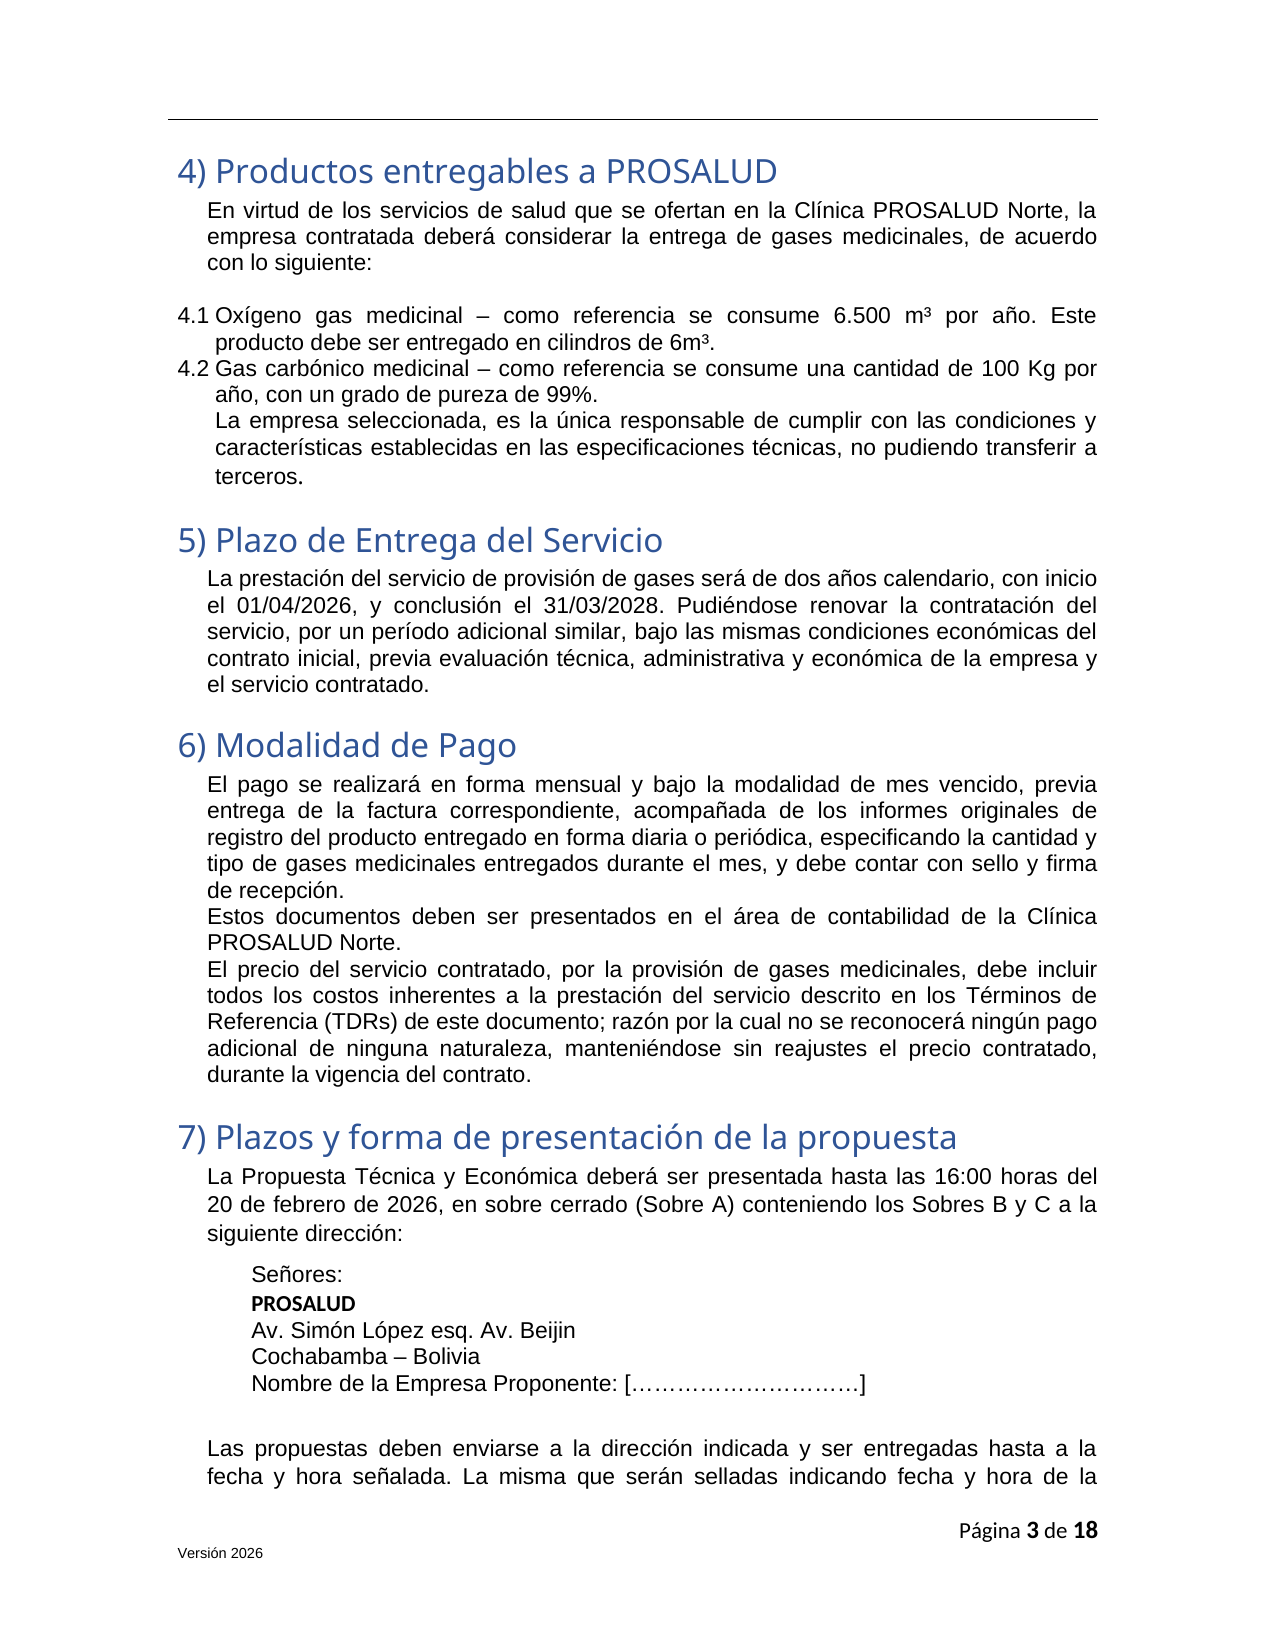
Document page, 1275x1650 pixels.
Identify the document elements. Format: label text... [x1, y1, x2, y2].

text En virtud de los servicios de salud que se ofertan en la Clínica PROSALUD Norte, la empresa contratada deberá considerar la entrega de gases medicinales, de acuerdo con lo siguiente: [207, 197, 1098, 276]
text Nombre de la Empresa Proponente: […………………………] [251, 1370, 1098, 1396]
text El pago se realizará en forma mensual y bajo la modalidad de mes vencido, previa entrega de la factura correspondiente, acompañada de los informes originales de registro del producto entregado en forma diaria o periódica, especificando la cantidad y tipo de gases medicinales entregados durante el mes, y debe contar con sello y firma de recepción. [207, 771, 1098, 903]
list Oxígeno gas medicinal – como referencia se consume 6.500 m³ por año. Este producto debe ser entregado en cilindros de 6m³. [177, 302, 1098, 355]
subtitle Modalidad de Pago [177, 722, 1098, 768]
text Señores: [177, 1261, 1098, 1287]
text El precio del servicio contratado, por la provisión de gases medicinales, debe incluir todos los costos inherentes a la prestación del servicio descrito en los Términos de Referencia (TDRs) de este documento; razón por la cual no se reconocerá ningún pago adicional de ninguna naturaleza, manteniéndose sin reajustes el precio contratado, durante la vigencia del contrato. [207, 956, 1098, 1087]
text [207, 1435, 1098, 1490]
text PROSALUD Av. Simón López esq. Av. Beijin [251, 1289, 1098, 1343]
subtitle Productos entregables a PROSALUD [177, 148, 1098, 193]
list Gas carbónico medicinal – como referencia se consume una cantidad de 100 Kg por año, con un grado de pureza de 99%. [177, 355, 1098, 407]
text La empresa seleccionada, es la única responsable de cumplir con las condiciones y características establecidas en las especificaciones técnicas, no pudiendo transferir a terceros. [215, 407, 1098, 491]
subtitle Plazo de Entrega del Servicio [177, 516, 1098, 562]
text La Propuesta Técnica y Económica deberá ser presentada hasta las 16:00 horas del 20 de febrero de 2026, en sobre cerrado (Sobre A) conteniendo los Sobres B y C a la siguiente dirección: [207, 1163, 1098, 1246]
text Cochabamba – Bolivia [251, 1343, 1098, 1370]
subtitle Plazos y forma de presentación de la propuesta [177, 1114, 1098, 1159]
text Estos documentos deben ser presentados en el área de contabilidad de la Clínica PROSALUD Norte. [207, 903, 1098, 956]
list La prestación del servicio de provisión de gases será de dos años calendario, con inicio el 01/04/2026, y conclusión el 31/03/2028. Pudiéndose renovar la contratación del servicio, por un período adicional similar, bajo las mismas condiciones económicas del contrato inicial, previa evaluación técnica, administrativa y económica de la empresa y el servicio contratado. [207, 565, 1098, 697]
